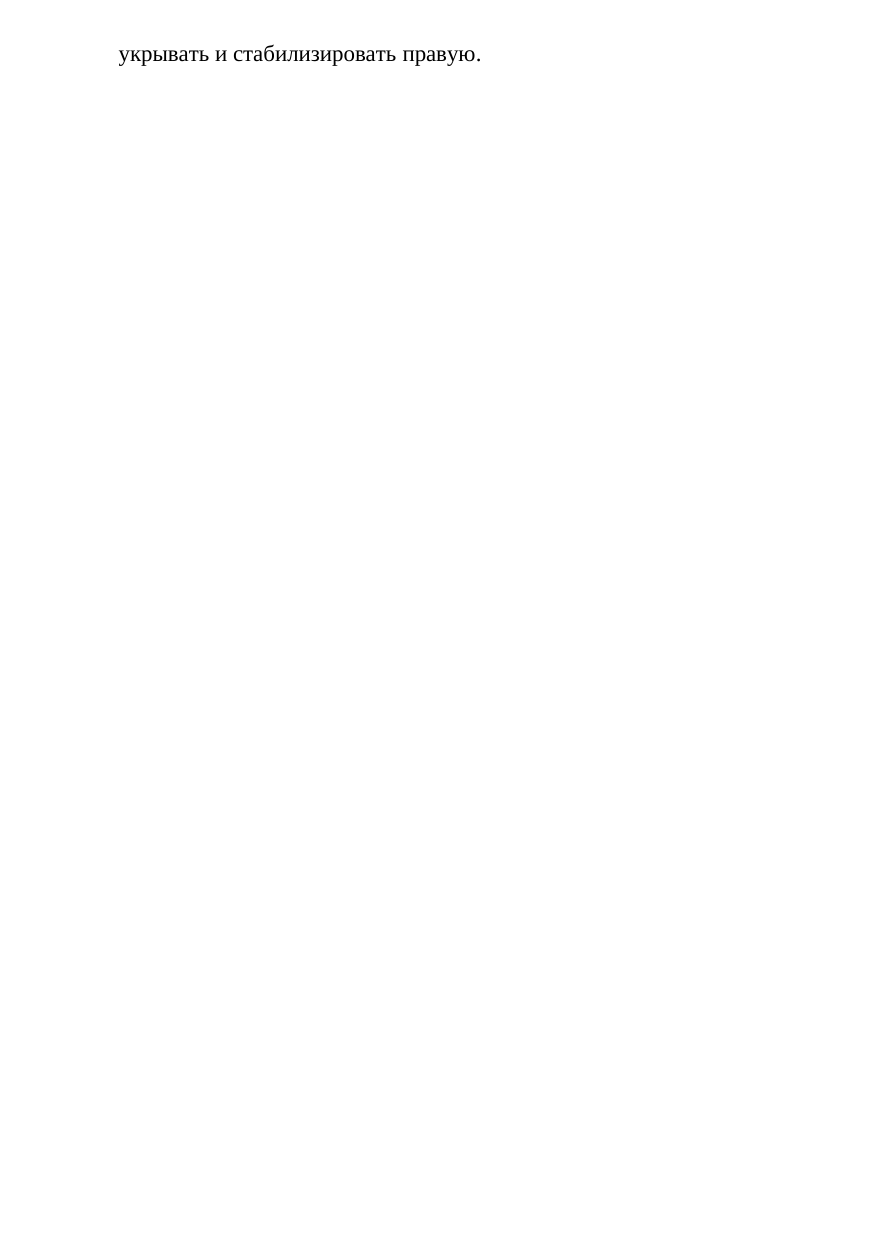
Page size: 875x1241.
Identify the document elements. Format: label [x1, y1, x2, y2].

text [118, 39, 756, 66]
